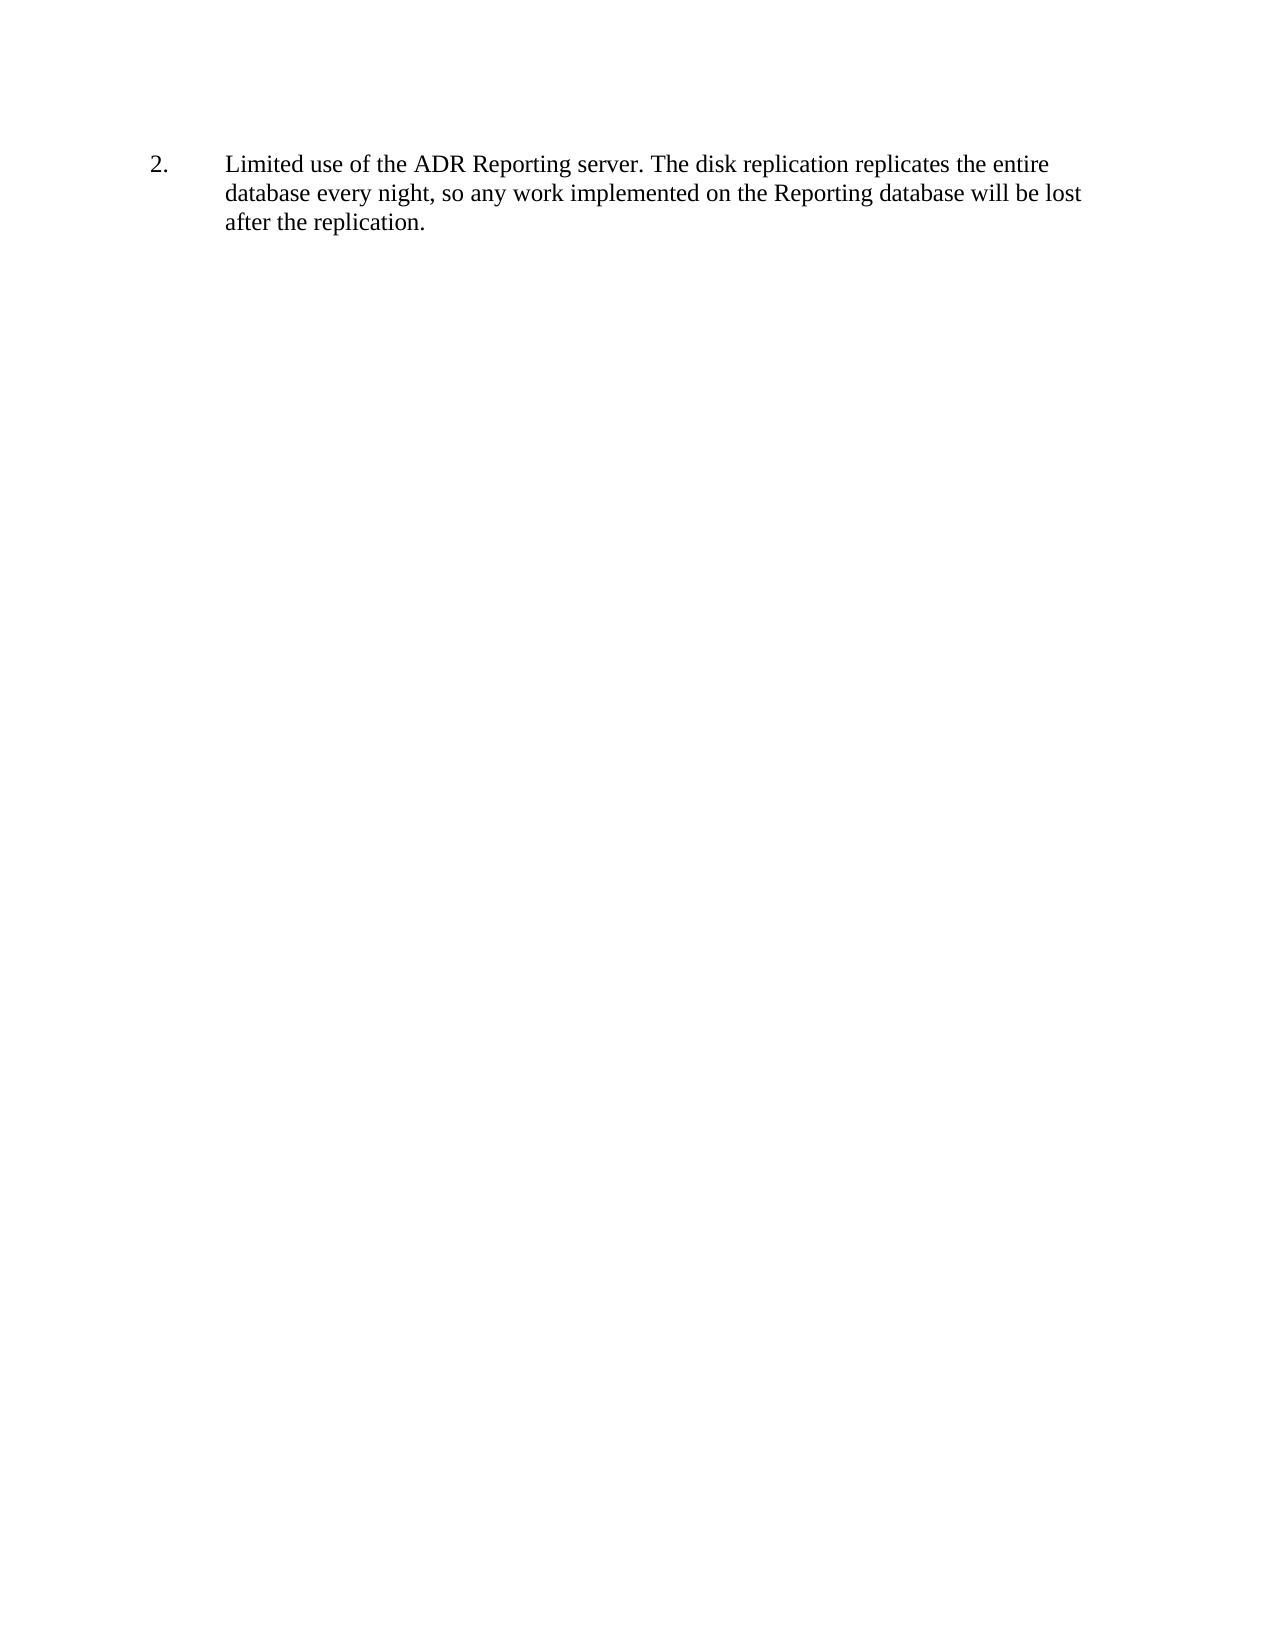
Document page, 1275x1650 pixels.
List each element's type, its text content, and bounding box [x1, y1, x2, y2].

list Limited use of the ADR Reporting server. The disk replication replicates the entire database every night, so any work implemented on the Reporting database will be lost after the replication. [150, 149, 1086, 236]
